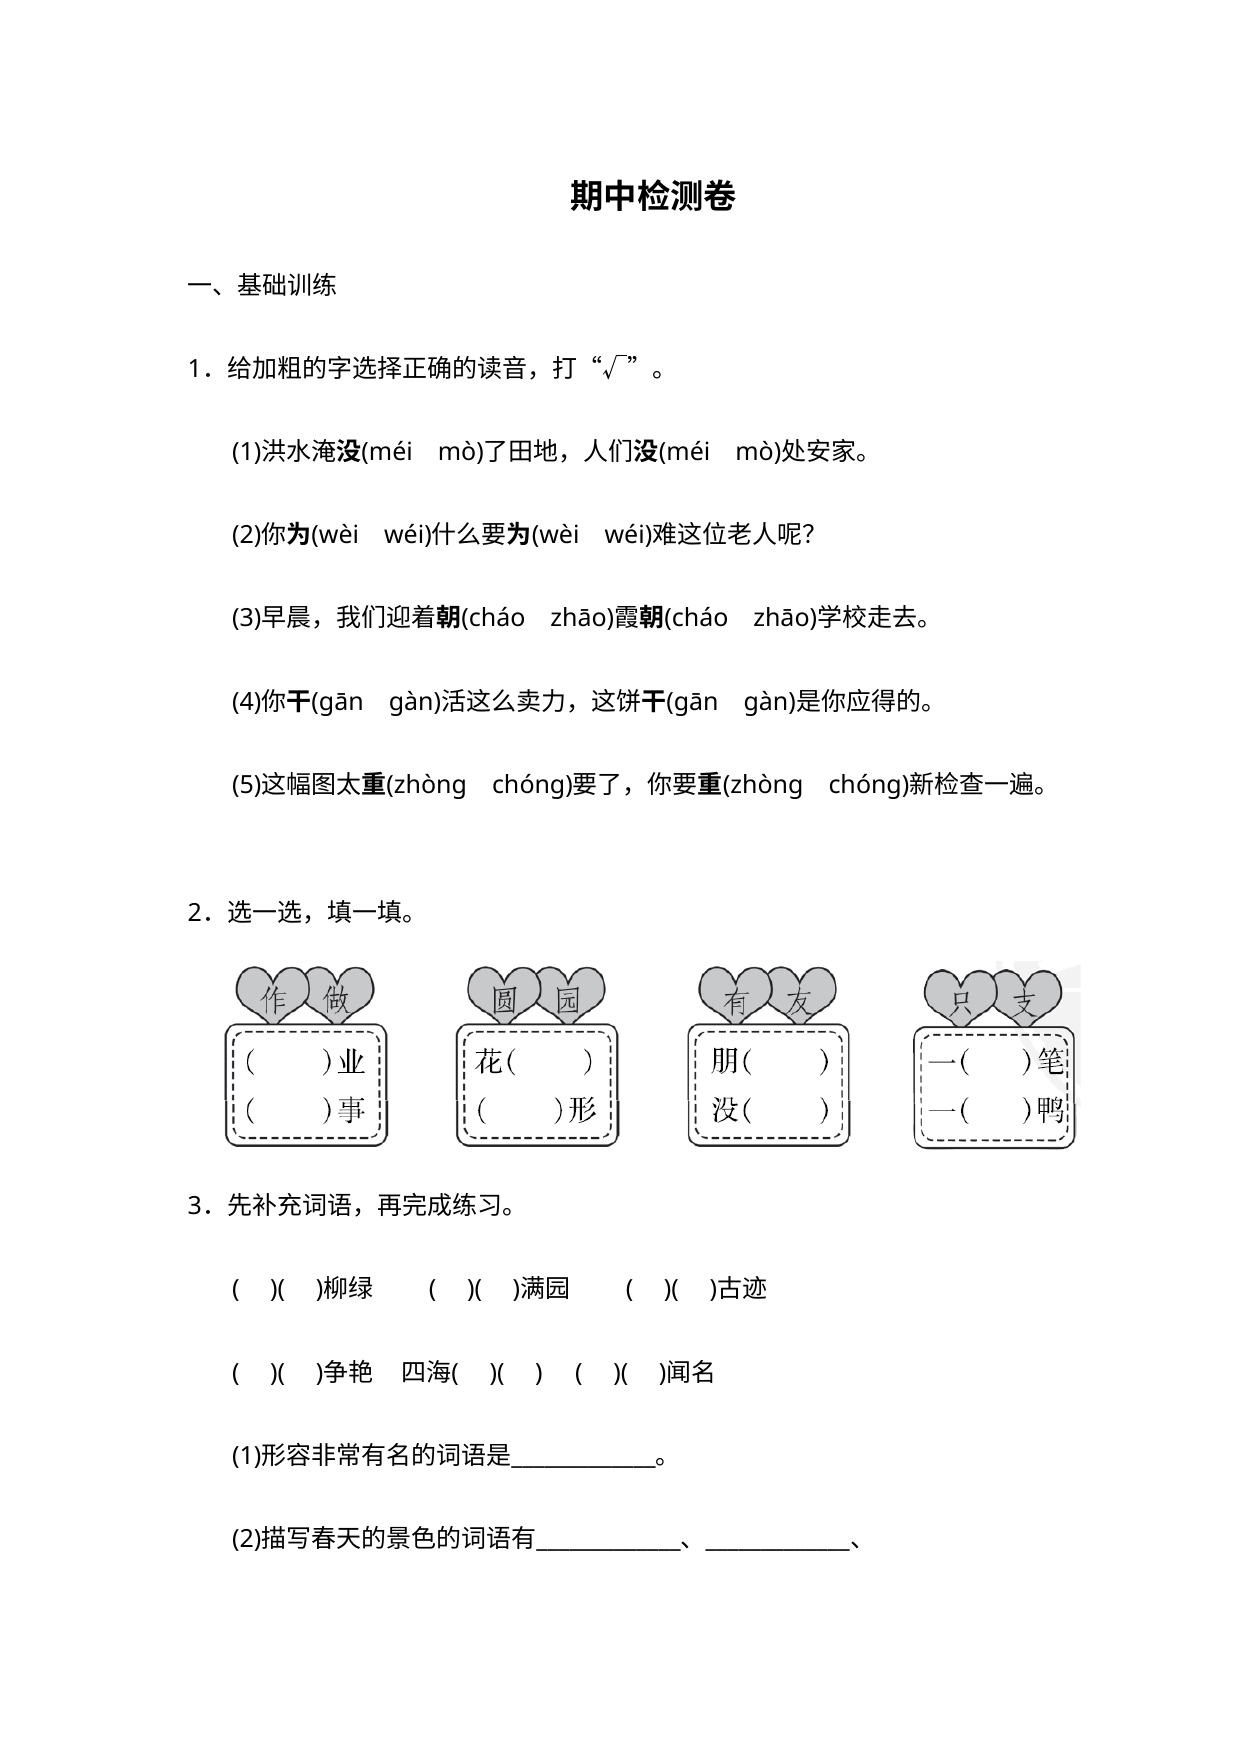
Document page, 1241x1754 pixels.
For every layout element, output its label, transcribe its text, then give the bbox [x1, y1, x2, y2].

text ( )( )柳绿 ( )( )满园 ( )( )古迹 [232, 1254, 1053, 1319]
text (2)你为(wèi wéi)什么要为(wèi wéi)难这位老人呢？ [232, 500, 1053, 565]
text 2．选一选，填一填。 [187, 878, 1053, 943]
text (1)形容非常有名的词语是_____________。 [232, 1421, 1053, 1486]
text (1)洪水淹没(méi mò)了田地，人们没(méi mò)处安家。 [232, 417, 1053, 482]
text 1．给加粗的字选择正确的读音，打“√”。 [187, 334, 1053, 399]
text (3)早晨，我们迎着朝(cháo zhāo)霞朝(cháo zhāo)学校走去。 [232, 583, 1053, 648]
picture [217, 961, 1081, 1156]
text ( )( )争艳 四海( )( ) ( )( )闻名 [232, 1338, 1053, 1403]
text (4)你干(ɡān ɡàn)活这么卖力，这饼干(ɡān ɡàn)是你应得的。 [232, 667, 1053, 732]
text (2)描写春天的景色的词语有_____________、_____________、 [232, 1504, 1053, 1569]
text (5)这幅图太重(zhònɡ chónɡ)要了，你要重(zhònɡ chónɡ)新检查一遍。 [232, 750, 1053, 863]
text 一、基础训练 [187, 251, 1053, 316]
text 3．先补充词语，再完成练习。 [187, 1171, 1053, 1236]
text 期中检测卷 [187, 162, 1053, 227]
